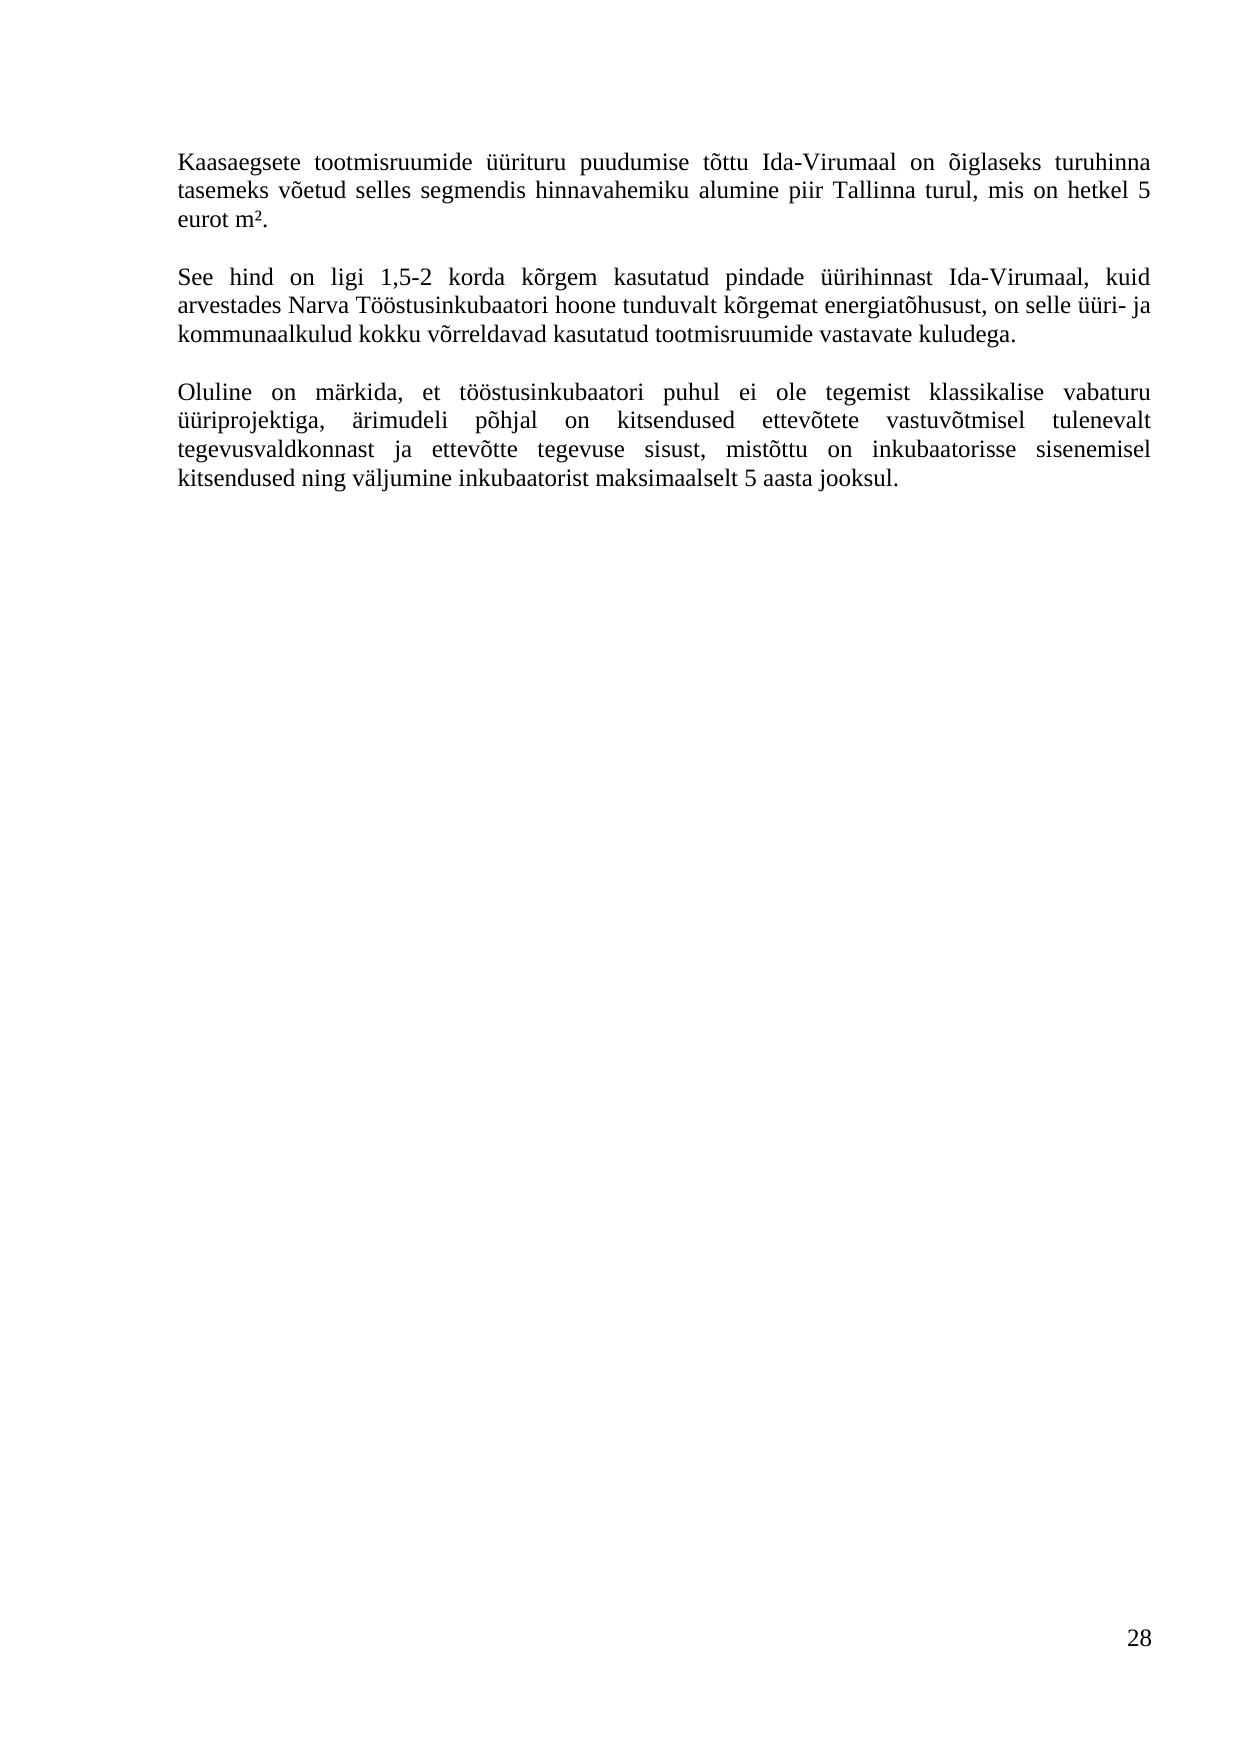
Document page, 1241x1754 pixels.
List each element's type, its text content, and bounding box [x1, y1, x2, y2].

text Kaasaegsete tootmisruumide üürituru puudumise tõttu Ida-Virumaal on õiglaseks turuhinna tasemeks võetud selles segmendis hinnavahemiku alumine piir Tallinna turul, mis on hetkel 5 eurot m². [177, 147, 1152, 233]
text Oluline on märkida, et tööstusinkubaatori puhul ei ole tegemist klassikalise vabaturu üüriprojektiga, ärimudeli põhjal on kitsendused ettevõtete vastuvõtmisel tulenevalt tegevusvaldkonnast ja ettevõtte tegevuse sisust, mistõttu on inkubaatorisse sisenemisel kitsendused ning väljumine inkubaatorist maksimaalselt 5 aasta jooksul. [177, 377, 1152, 492]
text See hind on ligi 1,5-2 korda kõrgem kasutatud pindade üürihinnast Ida-Virumaal, kuid arvestades Narva Tööstusinkubaatori hoone tunduvalt kõrgemat energiatõhusust, on selle üüri- ja kommunaalkulud kokku võrreldavad kasutatud tootmisruumide vastavate kuludega. [177, 262, 1152, 348]
